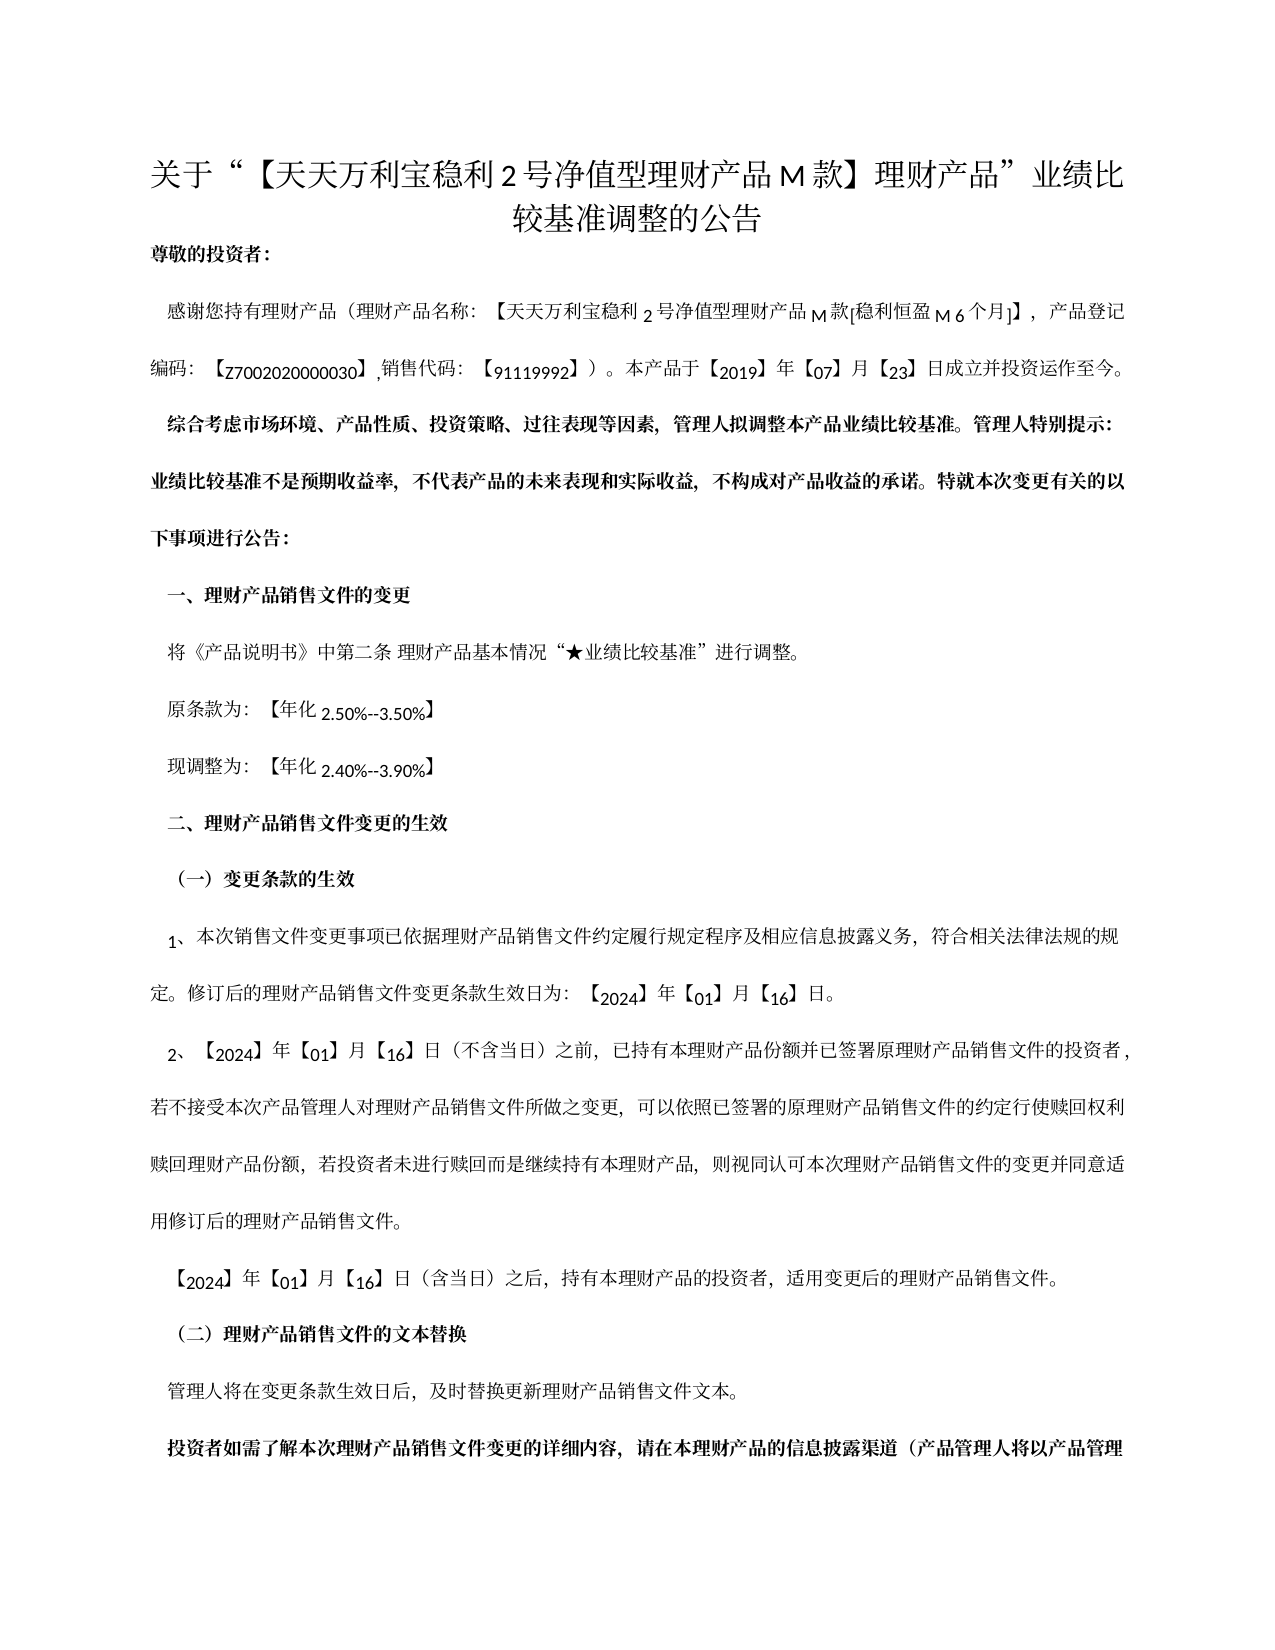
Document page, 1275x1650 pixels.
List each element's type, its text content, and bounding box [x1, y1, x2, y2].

text 现调整为：【年化2.40%--3.90%】 [150, 773, 1125, 826]
text 管理人将在变更条款生效日后，及时替换更新理财产品销售文件文本。 [150, 1364, 1125, 1418]
text 二、理财产品销售文件变更的生效 [150, 826, 1125, 880]
text （一）变更条款的生效 [150, 880, 1125, 934]
text 2、【2024】年【01】月【16】日（不含当日）之前，已持有本理财产品份额并已签署原理财产品销售文件的投资者，若不接受本次产品管理人对理财产品销售文件所做之变更，可以依照已签署的原理财产品销售文件的约定行使赎回权利赎回理财产品份额，若投资者未进行赎回而是继续持有本理财产品，则视同认可本次理财产品销售文件的变更并同意适用修订后的理财产品销售文件。 [150, 1041, 1125, 1256]
text 原条款为：【年化2.50%--3.50%】 [150, 719, 1125, 773]
text 一、理财产品销售文件的变更 [150, 611, 1125, 665]
text 综合考虑市场环境、产品性质、投资策略、过往表现等因素，管理人拟调整本产品业绩比较基准。管理人特别提示：业绩比较基准不是预期收益率，不代表产品的未来表现和实际收益，不构成对产品收益的承诺。特就本次变更有关的以下事项进行公告： [150, 450, 1125, 611]
text （二）理财产品销售文件的文本替换 [150, 1310, 1125, 1364]
text 尊敬的投资者： [150, 235, 1125, 289]
text 感谢您持有理财产品（理财产品名称：【天天万利宝稳利2号净值型理财产品M款[稳利恒盈M 6个月]】，产品登记编码：【Z7002020000030】,销售代码：【91119992】）。本产品于【2019】年【07】月【23】日成立并投资运作至今。 [150, 289, 1125, 450]
text 关于“【天天万利宝稳利2号净值型理财产品M款】理财产品”业绩比较基准调整的公告 [150, 150, 1125, 235]
text 1、本次销售文件变更事项已依据理财产品销售文件约定履行规定程序及相应信息披露义务，符合相关法律法规的规定。修订后的理财产品销售文件变更条款生效日为：【2024】年【01】月【16】日。 [150, 934, 1125, 1041]
text 【2024】年【01】月【16】日（含当日）之后，持有本理财产品的投资者，适用变更后的理财产品销售文件。 [150, 1256, 1125, 1310]
text 将《产品说明书》中第二条 理财产品基本情况“★业绩比较基准”进行调整。 [150, 665, 1125, 719]
